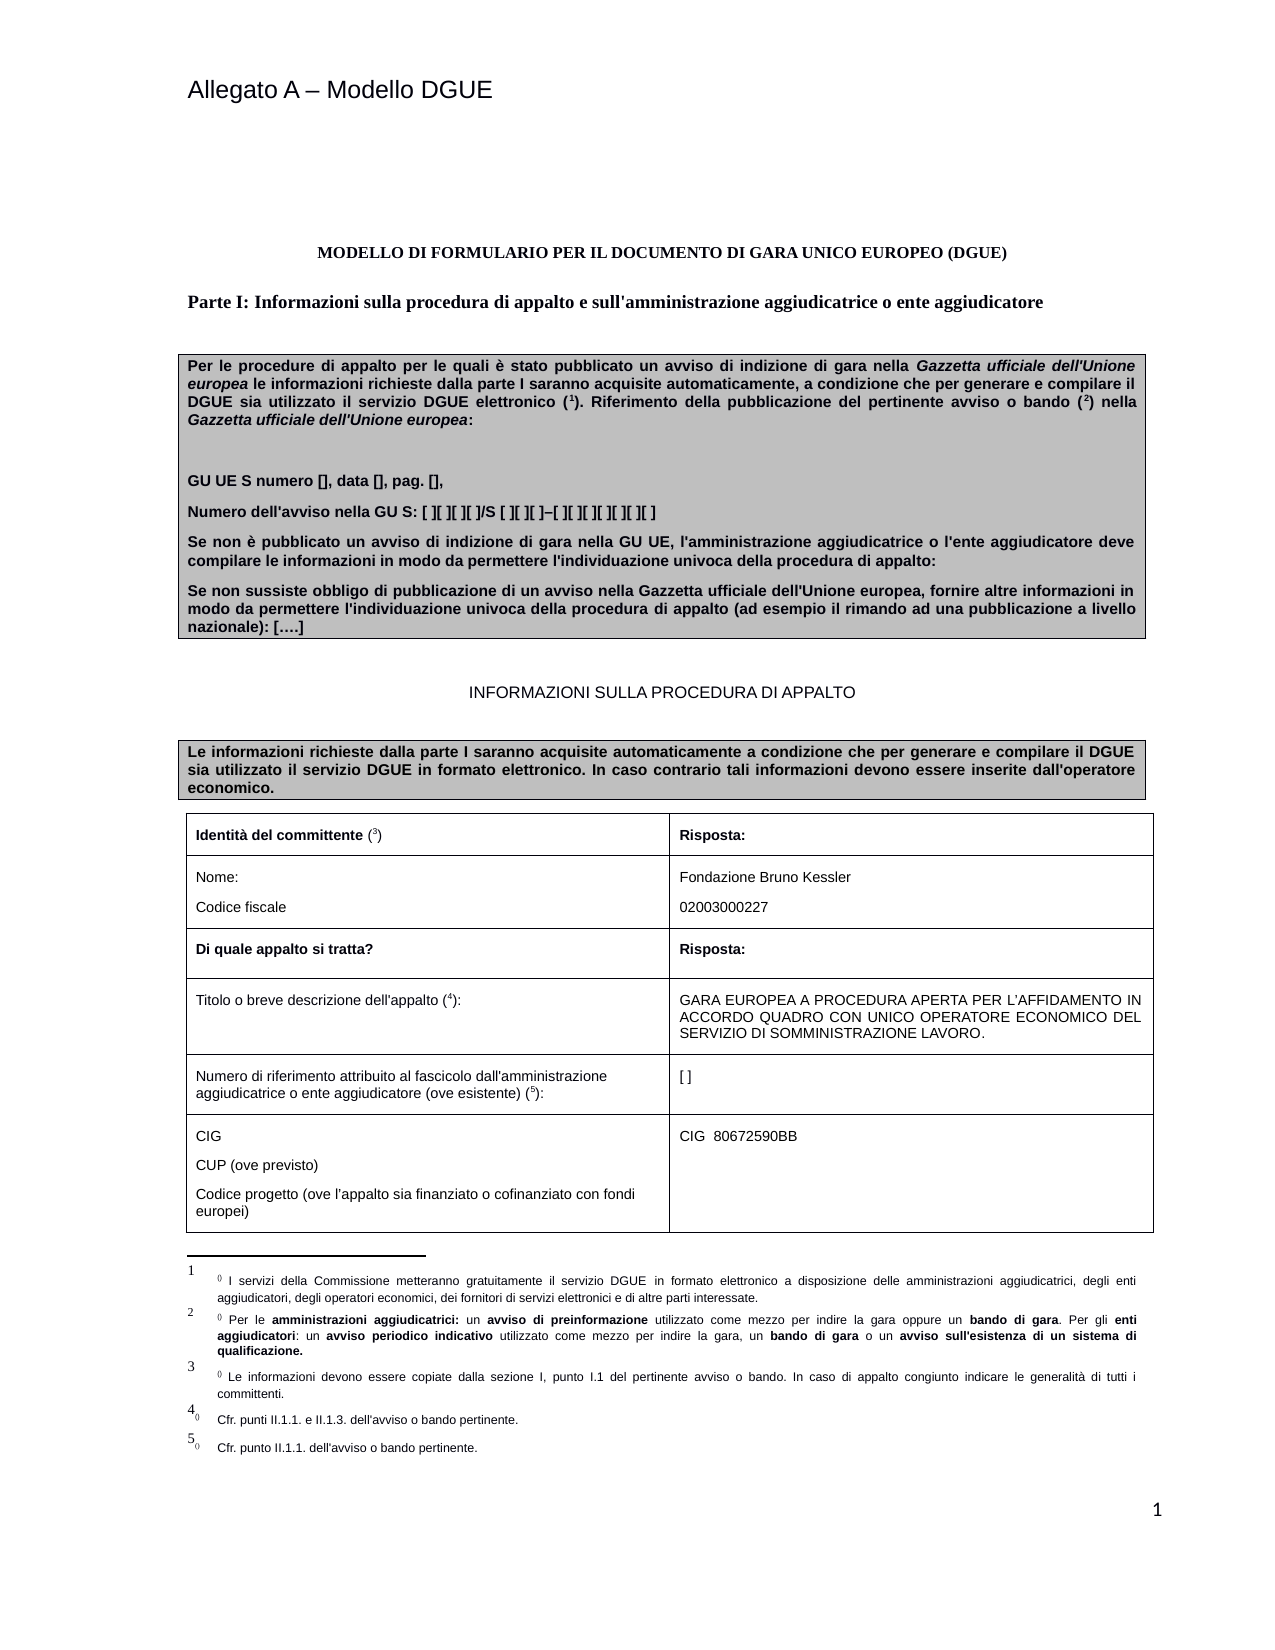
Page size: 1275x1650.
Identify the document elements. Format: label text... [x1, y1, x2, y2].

text Le informazioni richieste dalla parte I saranno acquisite automaticamente a condizione che per generare e compilare il DGUE sia utilizzato il servizio DGUE in formato elettronico. In caso contrario tali informazioni devono essere inserite dall'operatore economico. [179, 741, 1145, 799]
table_cell [ ] [670, 1055, 1153, 1114]
table_cell Numero di riferimento attribuito al fascicolo dall'amministrazione aggiudicatrice o ente aggiudicatore (ove esistente) (): [187, 1055, 669, 1114]
table_cell Risposta: [670, 929, 1153, 978]
table_header Identità del committente () [187, 814, 669, 855]
title Parte I: Informazioni sulla procedura di appalto e sull'amministrazione aggiudicatrice o ente aggiudicatore [187, 291, 1137, 313]
text Se non è pubblicato un avviso di indizione di gara nella GU UE, l'amministrazione aggiudicatrice o l'ente aggiudicatore deve compilare le informazioni in modo da permettere l'individuazione univoca della procedura di appalto: [179, 530, 1145, 569]
table_cell Titolo o breve descrizione dell'appalto (): [187, 979, 669, 1054]
text Modello di formulario per il documento di gara unico europeo (DGUE) [187, 243, 1137, 262]
table_cell Di quale appalto si tratta? [187, 929, 669, 978]
table_cell GARA EUROPEA A PROCEDURA APERTA PER L’AFFIDAMENTO IN ACCORDO QUADRO CON UNICO OPERATORE ECONOMICO DEL SERVIZIO DI SOMMINISTRAZIONE LAVORO. [670, 979, 1153, 1054]
text Se non sussiste obbligo di pubblicazione di un avviso nella Gazzetta ufficiale dell'Unione europea, fornire altre informazioni in modo da permettere l'individuazione univoca della procedura di appalto (ad esempio il rimando ad una pubblicazione a livello nazionale): [….] [179, 579, 1145, 638]
title Informazioni sulla procedura di appalto [187, 683, 1137, 702]
text Per le procedure di appalto per le quali è stato pubblicato un avviso di indizione di gara nella Gazzetta ufficiale dell'Unione europea le informazioni richieste dalla parte I saranno acquisite automaticamente, a condizione che per generare e compilare il DGUE sia utilizzato il servizio DGUE elettronico (). Riferimento della pubblicazione del pertinente avviso o bando () nella Gazzetta ufficiale dell'Unione europea: [179, 355, 1145, 429]
text GU UE S numero [], data [], pag. [], [179, 469, 1145, 490]
table_cell Fondazione Bruno Kessler 02003000227 [670, 856, 1153, 927]
text Numero dell'avviso nella GU S: [ ][ ][ ][ ]/S [ ][ ][ ]–[ ][ ][ ][ ][ ][ ][ ] [179, 499, 1145, 521]
table_cell CIG 80672590BB [670, 1115, 1153, 1232]
table_header Risposta: [670, 814, 1153, 855]
table_cell Nome: Codice fiscale [187, 856, 669, 927]
table_cell CIG CUP (ove previsto) Codice progetto (ove l’appalto sia finanziato o cofinanziato con fondi europei) [187, 1115, 669, 1232]
